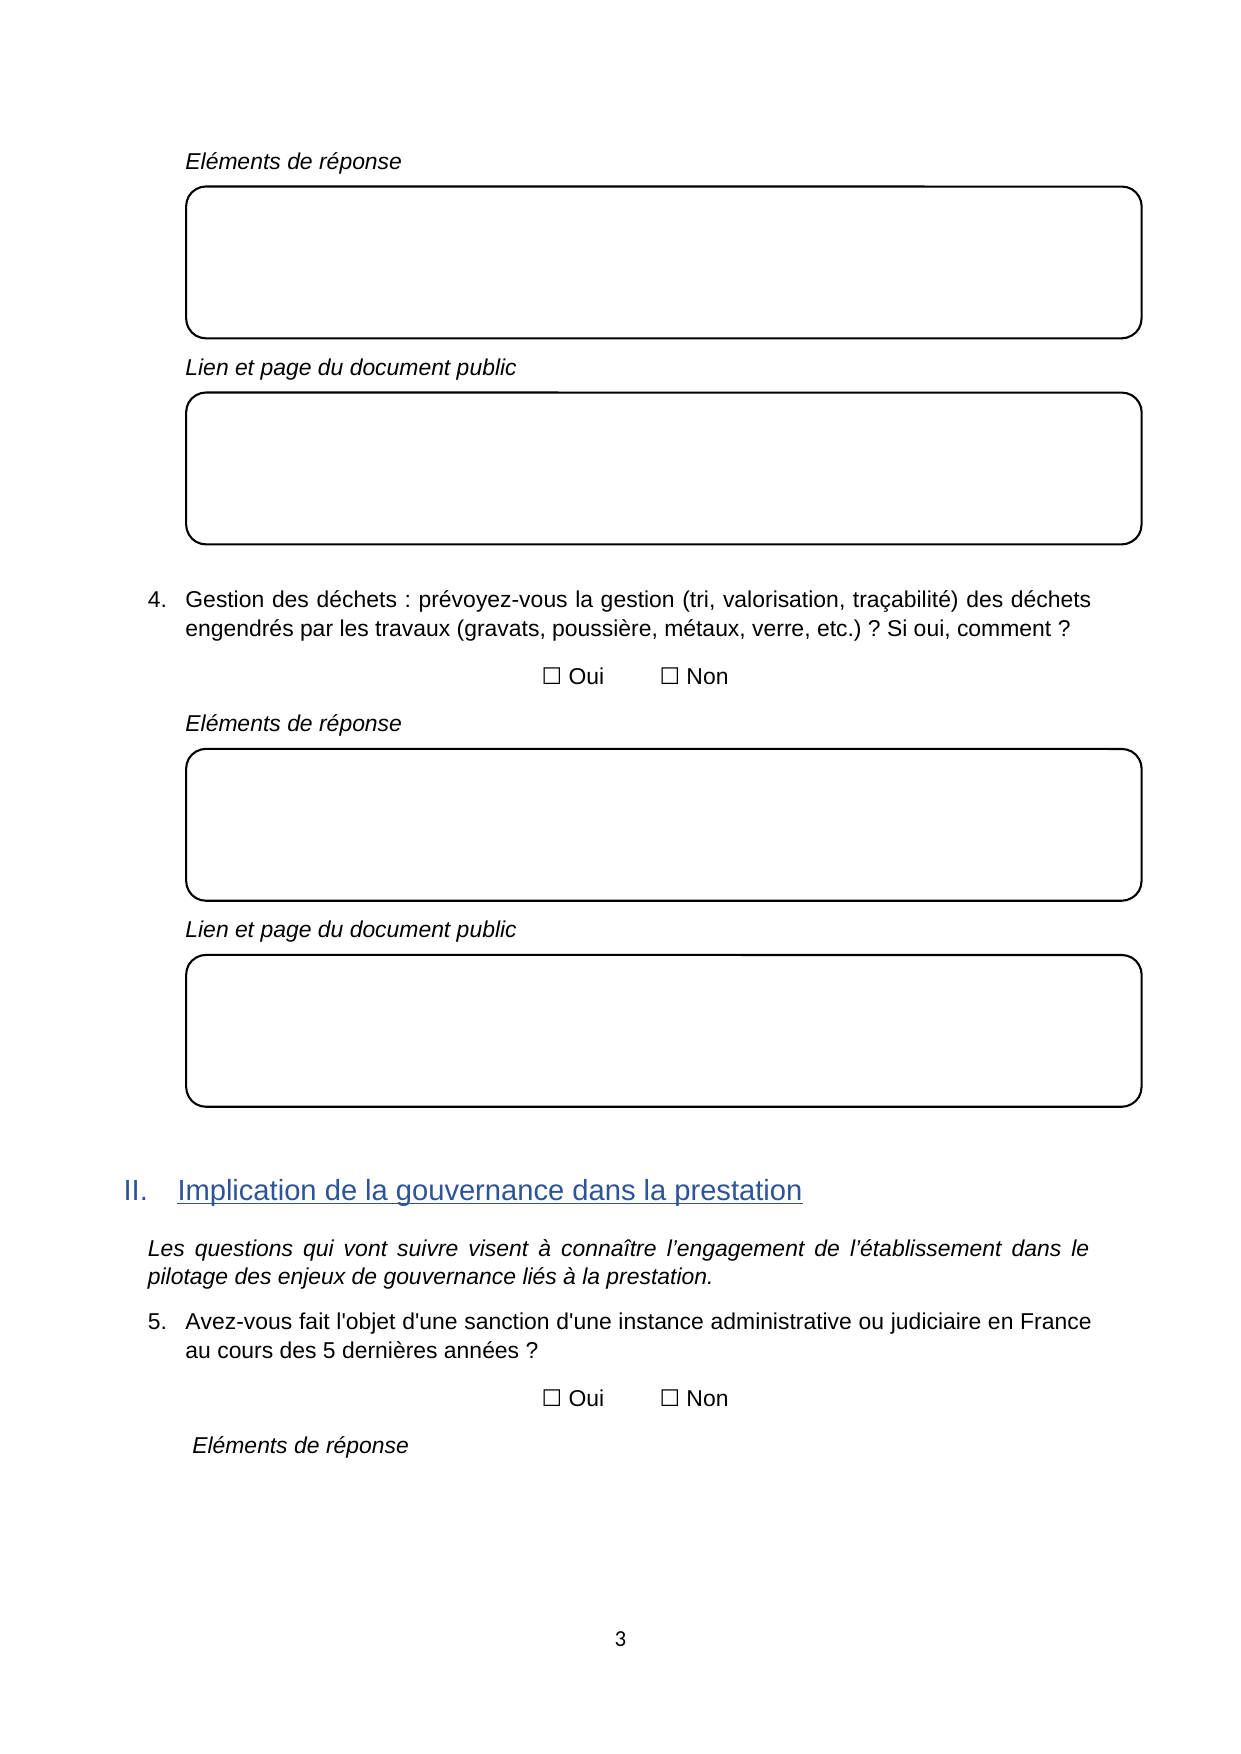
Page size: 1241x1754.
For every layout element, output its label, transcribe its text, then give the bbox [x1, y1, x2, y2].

list Avez-vous fait l'objet d'une sanction d'une instance administrative ou judiciaire en France au cours des 5 dernières années ? [148, 1308, 1093, 1363]
text Eléments de réponse [185, 148, 1093, 174]
text Lien et page du document public [185, 916, 1093, 942]
text Eléments de réponse [192, 1432, 1093, 1458]
subtitle Implication de la gouvernance dans la prestation [148, 1173, 1093, 1207]
list Gestion des déchets : prévoyez-vous la gestion (tri, valorisation, traçabilité) des déchets engendrés par les travaux (gravats, poussière, métaux, verre, etc.) ? Si oui, comment ? [148, 586, 1093, 641]
text Les questions qui vont suivre visent à connaître l’engagement de l’établissement dans le pilotage des enjeux de gouvernance liés à la prestation. [148, 1234, 1093, 1289]
text Eléments de réponse [185, 710, 1093, 736]
text Oui Non [177, 659, 1093, 691]
text Lien et page du document public [185, 354, 1093, 380]
text Oui Non [177, 1382, 1093, 1413]
